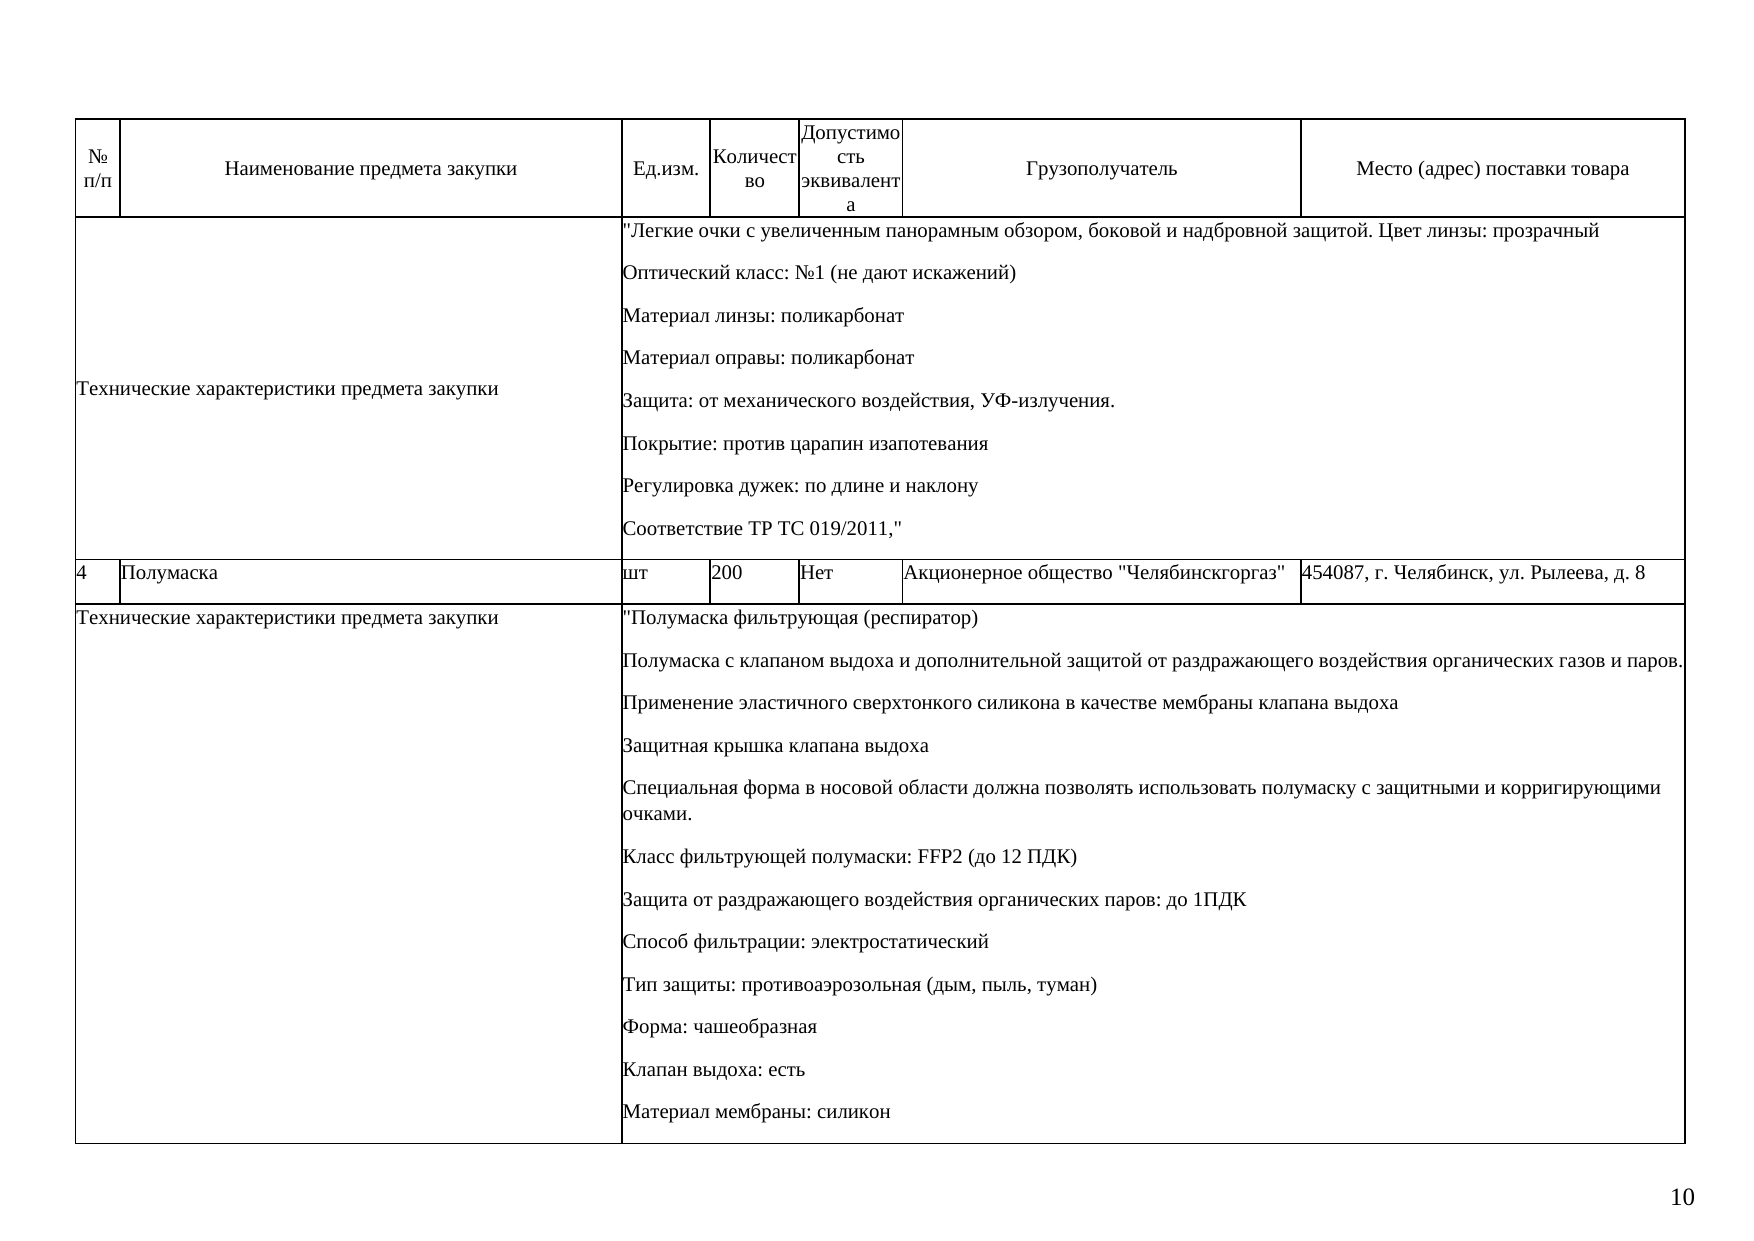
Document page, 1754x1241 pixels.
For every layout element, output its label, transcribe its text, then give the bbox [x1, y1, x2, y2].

table_cell Нет [800, 560, 902, 603]
table_header Ед.изм. [623, 120, 709, 216]
table_cell Полумаска [121, 560, 621, 603]
table_header Наименование предмета закупки [121, 120, 621, 216]
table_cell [623, 605, 1684, 1142]
table_header № п/п [76, 120, 119, 216]
table_header Допустимость эквивалента [800, 120, 902, 216]
table_cell шт [623, 560, 709, 603]
table_header Количество [711, 120, 798, 216]
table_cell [76, 218, 621, 559]
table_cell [76, 605, 621, 1142]
table_header Место (адрес) поставки товара [1302, 120, 1684, 216]
table_cell Акционерное общество "Челябинскгоргаз" [903, 560, 1300, 603]
table_header Грузополучатель [903, 120, 1300, 216]
table_cell 4 [76, 560, 119, 603]
table_cell 454087, г. Челябинск, ул. Рылеева, д. 8 [1302, 560, 1684, 603]
table_cell "Легкие очки с увеличенным панорамным обзором, боковой и надбровной защитой. Цвет линзы: прозрачный Оптический класс: №1 (не дают искажений) Материал линзы: поликарбонат Материал оправы: поликарбонат Защита: от механического воздействия, УФ-излучения. Покрытие: против царапин изапотевания Регулировка дужек: по длине и наклону Соответствие ТР ТС 019/2011," [623, 218, 1684, 559]
table_cell 200 [711, 560, 798, 603]
